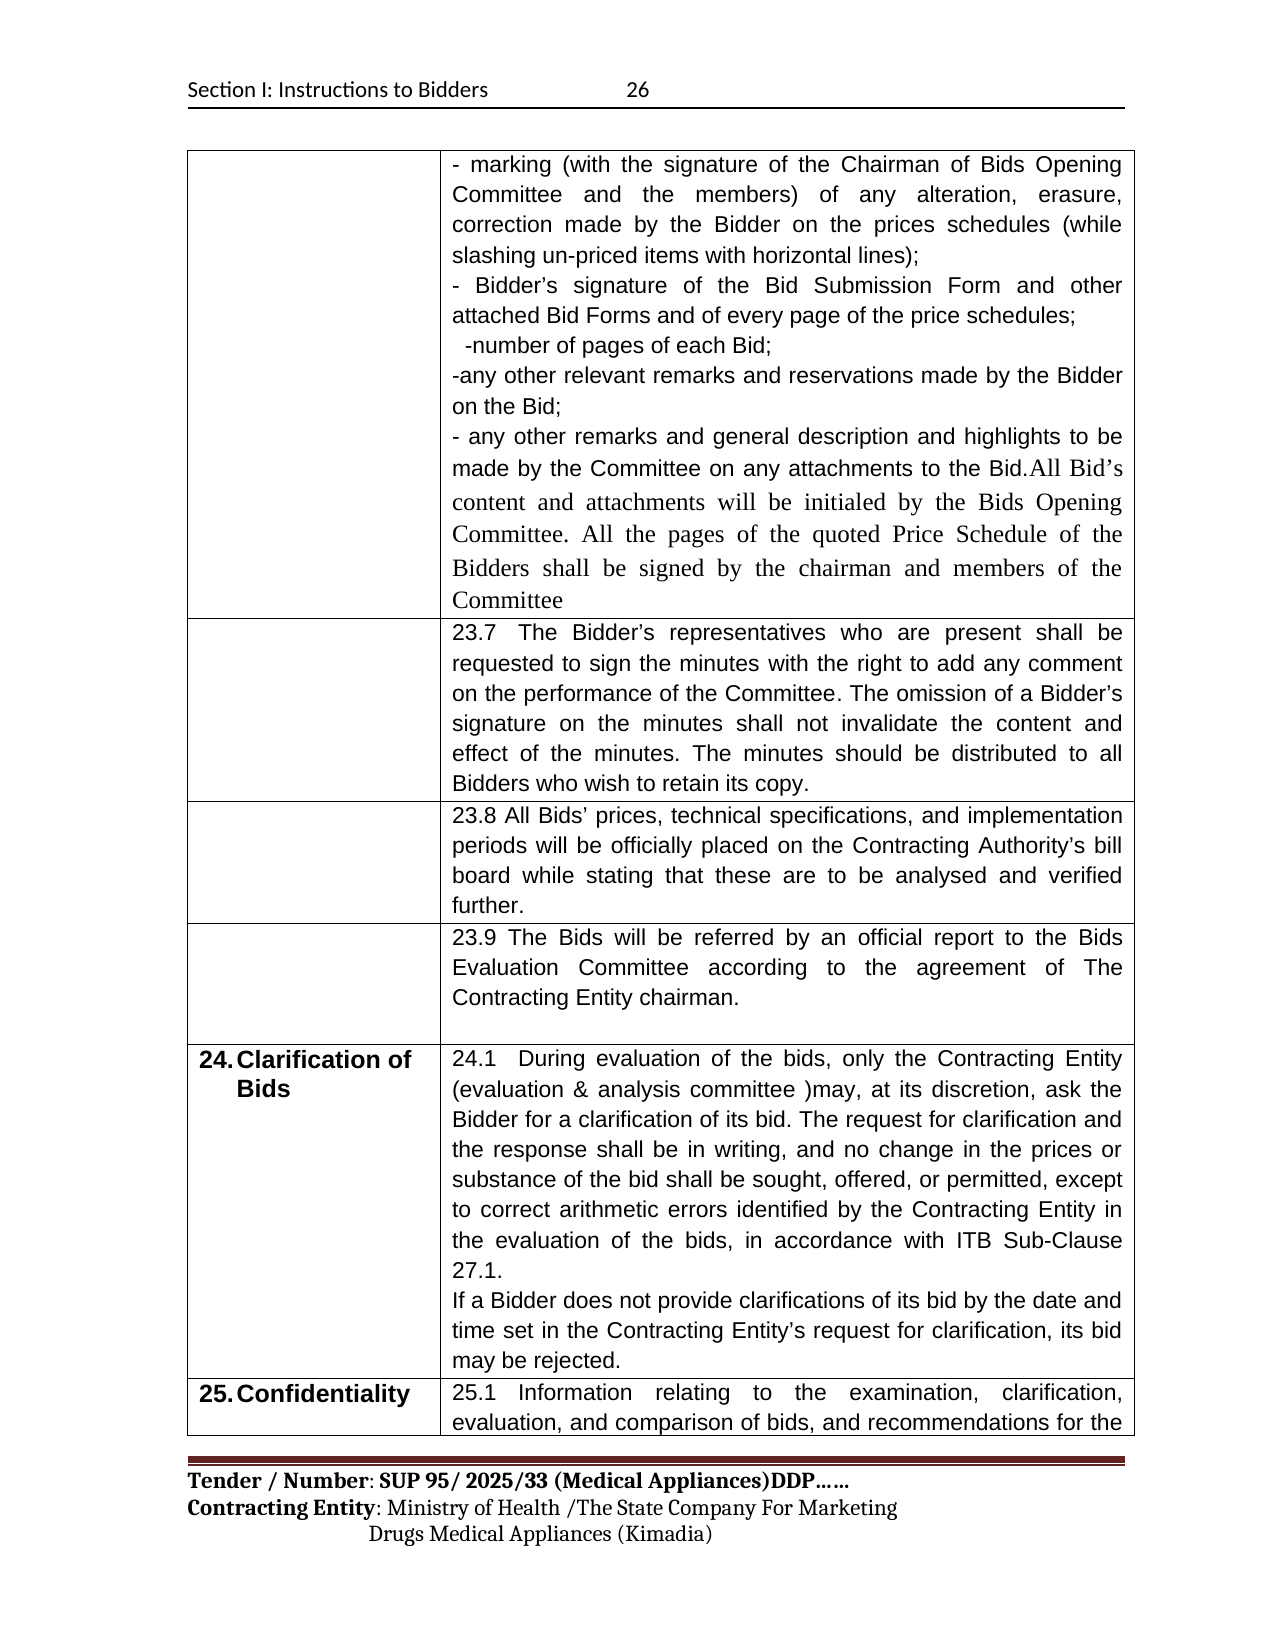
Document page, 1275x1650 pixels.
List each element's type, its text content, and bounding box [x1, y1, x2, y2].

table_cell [441, 151, 1134, 618]
table_cell 24.1 During evaluation of the bids, only the Contracting Entity (evaluation & analysis committee )may, at its discretion, ask the Bidder for a clarification of its bid. The request for clarification and the response shall be in writing, and no change in the prices or substance of the bid shall be sought, offered, or permitted, except to correct arithmetic errors identified by the Contracting Entity in the evaluation of the bids, in accordance with ITB Sub-Clause 27.1. If a Bidder does not provide clarifications of its bid by the date and time set in the Contracting Entity’s request for clarification, its bid may be rejected. [441, 1045, 1134, 1378]
table_cell 24. Clarification of Bids [188, 1045, 440, 1378]
table_cell 23.9 The Bids will be referred by an official report to the Bids Evaluation Committee according to the agreement of The Contracting Entity chairman. [441, 924, 1134, 1044]
table_cell 23.8 All Bids’ prices, technical specifications, and implementation periods will be officially placed on the Contracting Authority’s bill board while stating that these are to be analysed and verified further. [441, 802, 1134, 922]
table_cell 25. Confidentiality [188, 1379, 440, 1435]
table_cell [441, 1379, 1134, 1435]
table_cell [188, 802, 440, 922]
table_cell [188, 924, 440, 1044]
table_cell [188, 619, 440, 801]
table_cell [188, 151, 440, 618]
table_cell 23.7 The Bidder’s representatives who are present shall be requested to sign the minutes with the right to add any comment on the performance of the Committee. The omission of a Bidder’s signature on the minutes shall not invalidate the content and effect of the minutes. The minutes should be distributed to all Bidders who wish to retain its copy. [441, 619, 1134, 801]
